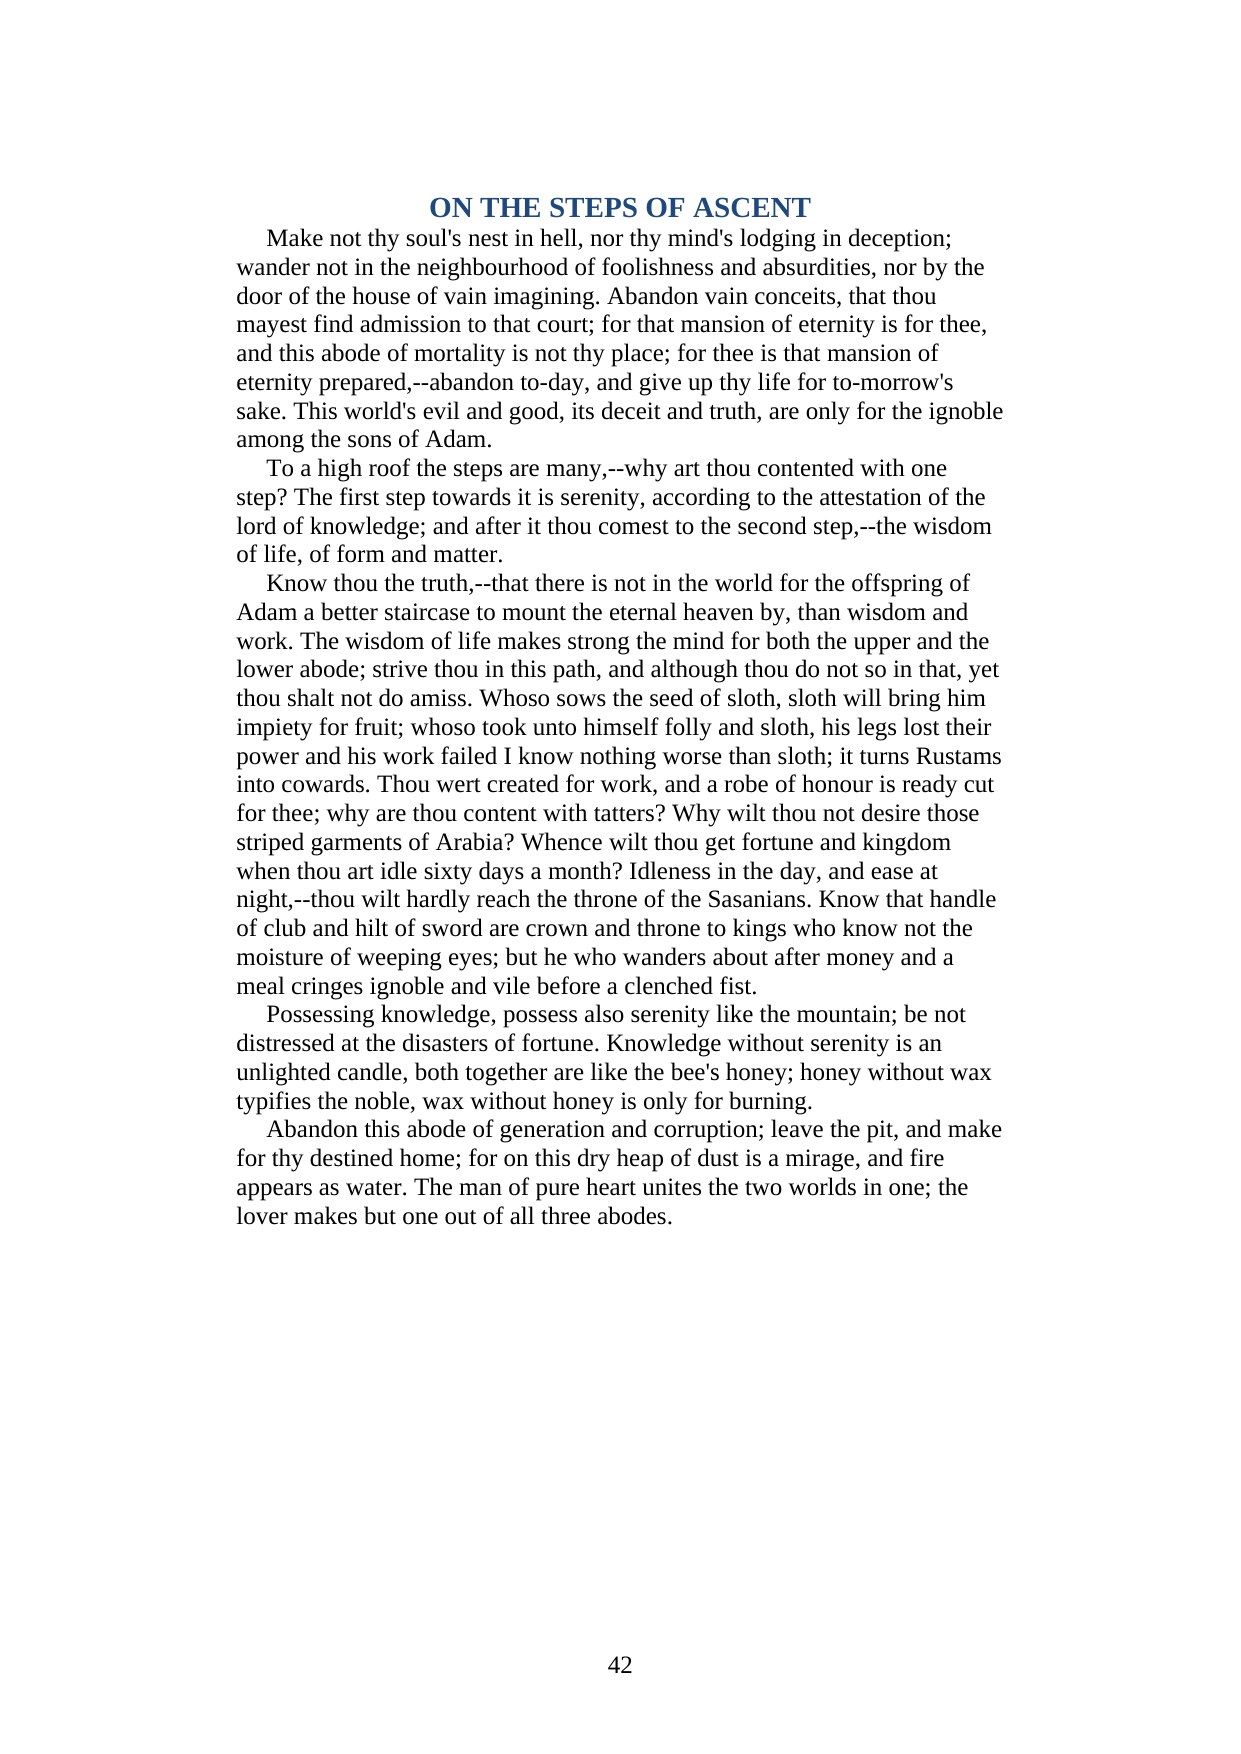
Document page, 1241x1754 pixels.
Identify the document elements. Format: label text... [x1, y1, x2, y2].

text Know thou the truth,--that there is not in the world for the offspring of Adam a better staircase to mount the eternal heaven by, than wisdom and work. The wisdom of life makes strong the mind for both the upper and the lower abode; strive thou in this path, and although thou do not so in that, yet thou shalt not do amiss. Whoso sows the seed of sloth, sloth will bring him impiety for fruit; whoso took unto himself folly and sloth, his legs lost their power and his work failed I know nothing worse than sloth; it turns Rustams into cowards. Thou wert created for work, and a robe of honour is ready cut for thee; why are thou content with tatters? Why wilt thou not desire those striped garments of Arabia? Whence wilt thou get fortune and kingdom when thou art idle sixty days a month? Idleness in the day, and ease at night,--thou wilt hardly reach the throne of the Sasanians. Know that handle of club and hilt of sword are crown and throne to kings who know not the moisture of weeping eyes; but he who wanders about after money and a meal cringes ignoble and vile before a clenched fist. [236, 568, 1004, 999]
text Possessing knowledge, possess also serenity like the mountain; be not distressed at the disasters of fortune. Knowledge without serenity is an unlighted candle, both together are like the bee's honey; honey without wax typifies the noble, wax without honey is only for burning. [236, 999, 1004, 1114]
text To a high roof the steps are many,--why art thou contented with one step? The first step towards it is serenity, according to the attestation of the lord of knowledge; and after it thou comest to the second step,--the wisdom of life, of form and matter. [236, 453, 1004, 568]
text Make not thy soul's nest in hell, nor thy mind's lodging in deception; wander not in the neighbourhood of foolishness and absurdities, nor by the door of the house of vain imagining. Abandon vain conceits, that thou mayest find admission to that court; for that mansion of eternity is for thee, and this abode of mortality is not thy place; for thee is that mansion of eternity prepared,--abandon to-day, and give up thy life for to-morrow's sake. This world's evil and good, its deceit and truth, are only for the ignoble among the sons of Adam. [236, 223, 1004, 453]
subtitle ON THE STEPS OF ASCENT [236, 190, 1004, 223]
text Abandon this abode of generation and corruption; leave the pit, and make for thy destined home; for on this dry heap of dust is a mirage, and fire appears as water. The man of pure heart unites the two worlds in one; the lover makes but one out of all three abodes. [236, 1114, 1004, 1229]
